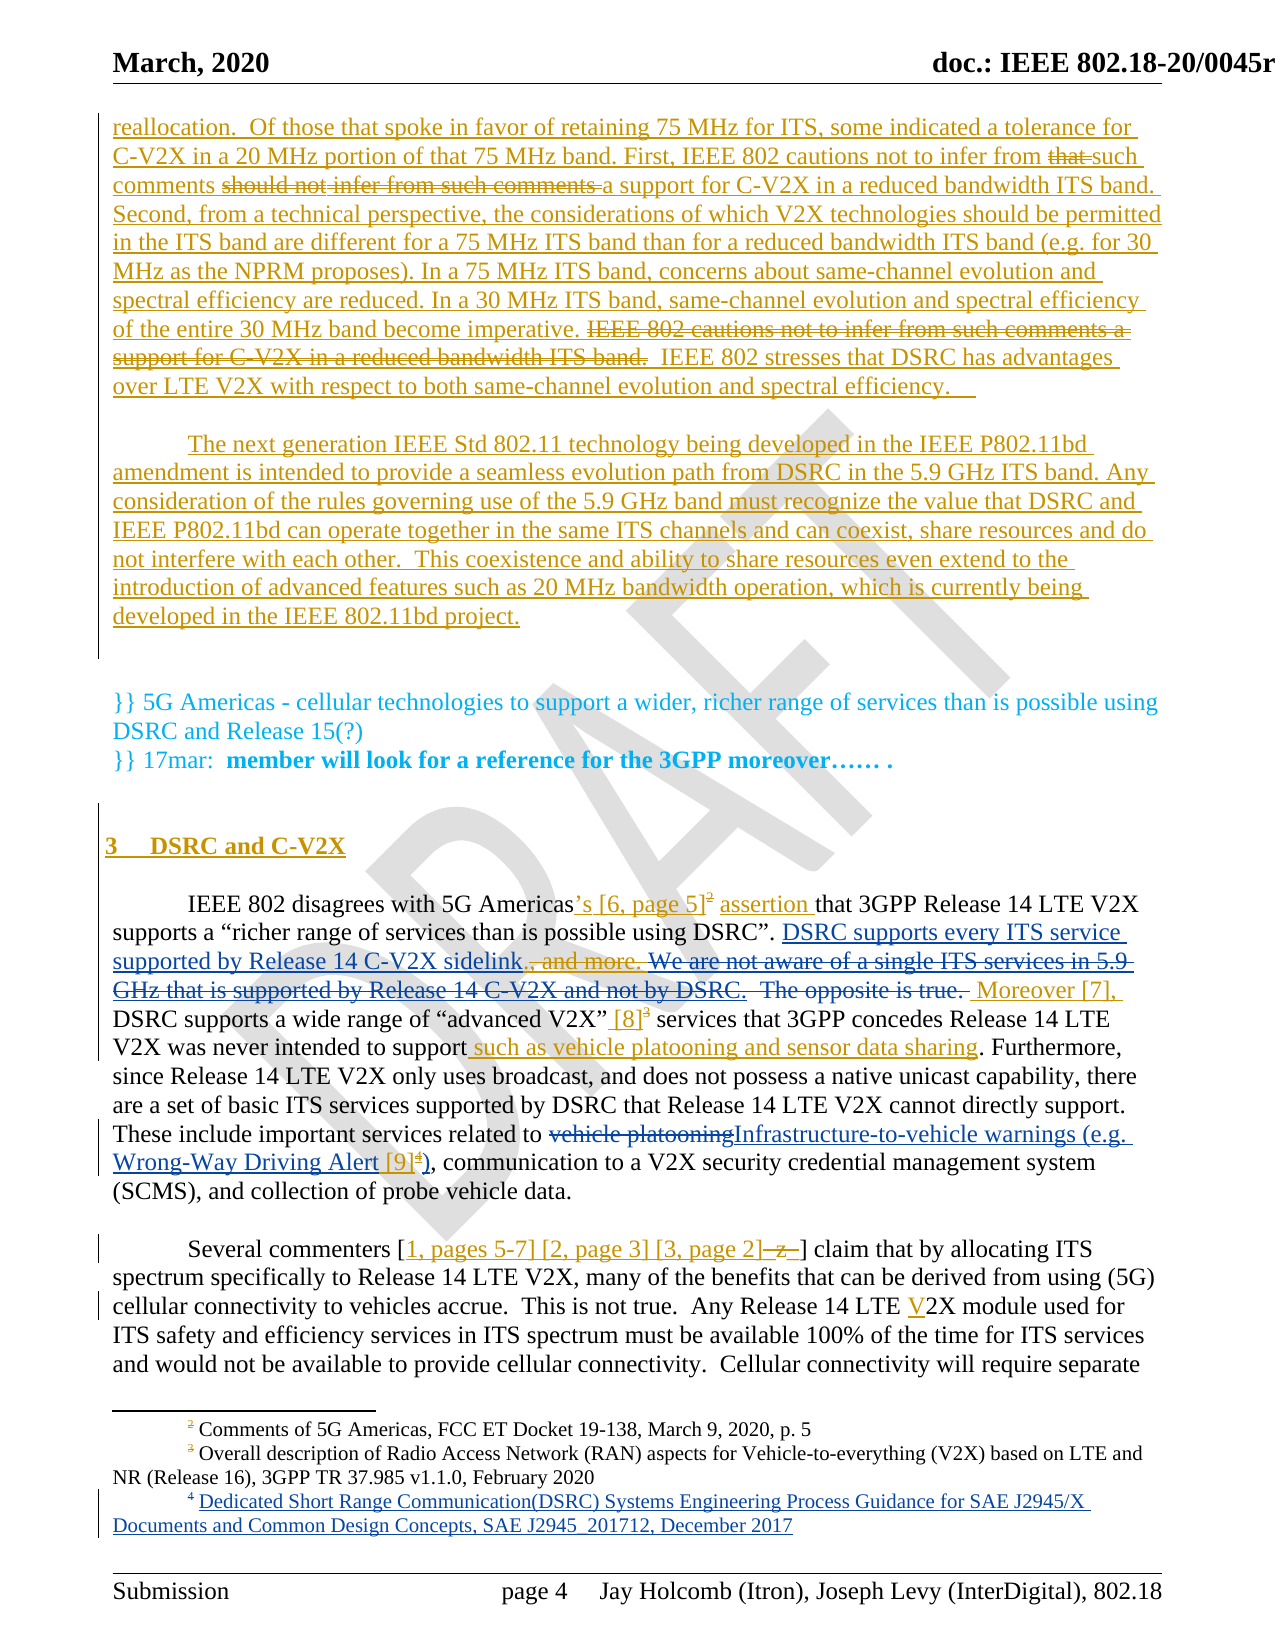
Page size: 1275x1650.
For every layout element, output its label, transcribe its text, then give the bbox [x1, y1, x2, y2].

text }} 5G Americas - cellular technologies to support a wider, richer range of services than is possible using DSRC and Release 15(?) [112, 687, 1162, 745]
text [112, 1234, 1162, 1377]
text IEEE 802 disagrees with 5G Americas that 3GPP Release 14 LTE V2X supports a “richer range of services than is possible using DSRC”. DSRC supports a wide range of “advanced V2X” services that 3GPP concedes Release 14 LTE V2X was never intended to support. Furthermore, since Release 14 LTE V2X only uses broadcast, and does not possess a native unicast capability, there are a set of basic ITS services supported by DSRC that Release 14 LTE V2X cannot directly support. These include important services related to , communication to a V2X security credential management system (SCMS), and collection of probe vehicle data. [112, 889, 1162, 1205]
text }} 17mar: member will look for a reference for the 3GPP moreover…… . [112, 745, 1162, 774]
